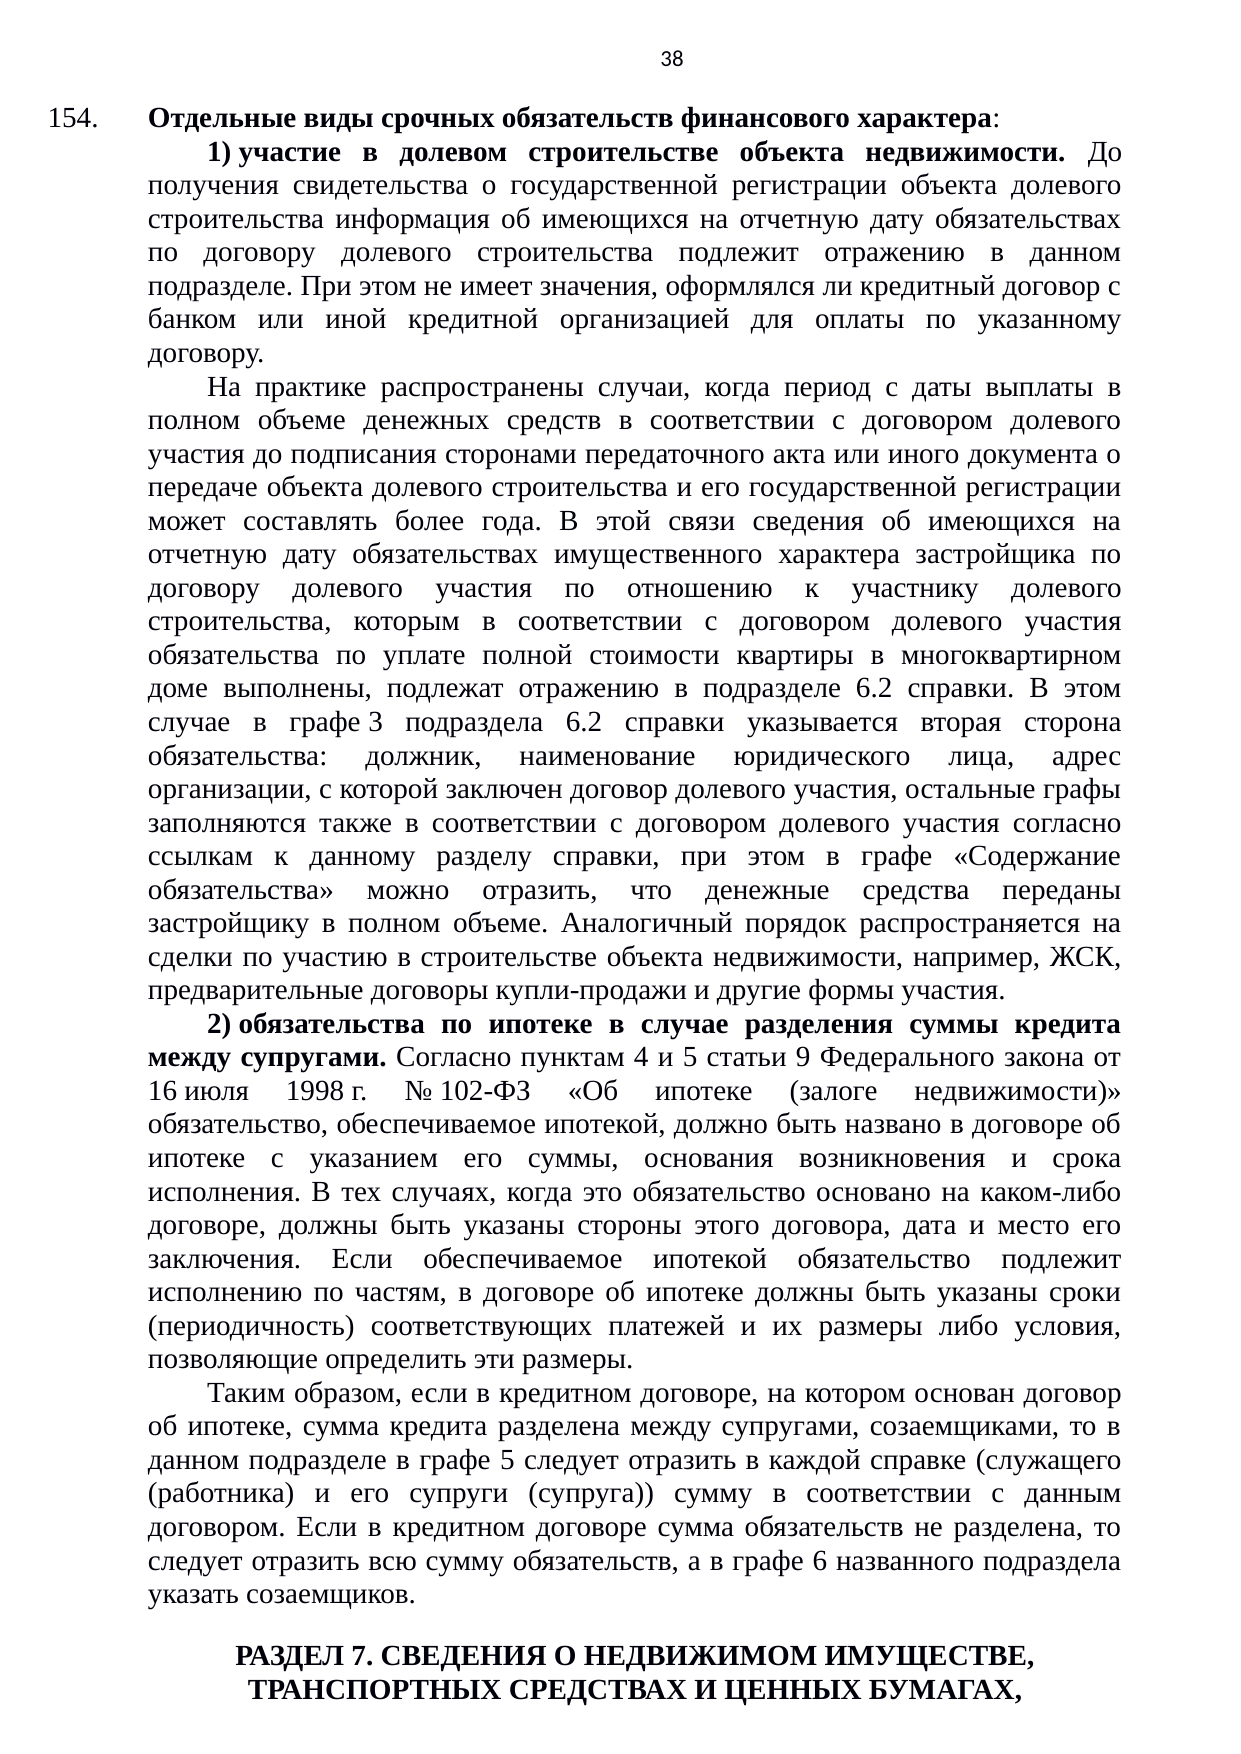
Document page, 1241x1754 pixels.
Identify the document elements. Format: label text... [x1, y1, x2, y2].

text 2) обязательства по ипотеке в случае разделения суммы кредита между супругами. Согласно пунктам 4 и 5 статьи 9 Федерального закона от 16 июля 1998 г. № 102-ФЗ «Об ипотеке (залоге недвижимости)» обязательство, обеспечиваемое ипотекой, должно быть названо в договоре об ипотеке с указанием его суммы, основания возникновения и срока исполнения. В тех случаях, когда это обязательство основано на каком-либо договоре, должны быть указаны стороны этого договора, дата и место его заключения. Если обеспечиваемое ипотекой обязательство подлежит исполнению по частям, в договоре об ипотеке должны быть указаны сроки (периодичность) соответствующих платежей и их размеры либо условия, позволяющие определить эти размеры. [148, 1006, 1122, 1375]
list Отдельные виды срочных обязательств финансового характера: [73, 100, 1122, 134]
list Таким образом, если в кредитном договоре, на котором основан договор об ипотеке, сумма кредита разделена между супругами, созаемщиками, то в данном подразделе в графе 5 следует отразить в каждой справке (служащего (работника) и его супруги (супруга)) сумму в соответствии с данным договором. Если в кредитном договоре сумма обязательств не разделена, то следует отразить всю сумму обязательств, а в графе 6 названного подраздела указать созаемщиков. [148, 1375, 1122, 1610]
list 1) участие в долевом строительстве объекта недвижимости. До получения свидетельства о государственной регистрации объекта долевого строительства информация об имеющихся на отчетную дату обязательствах по договору долевого строительства подлежит отражению в данном подразделе. При этом не имеет значения, оформлялся ли кредитный договор с банком или иной кредитной организацией для оплаты по указанному договору. [148, 134, 1122, 369]
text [148, 1638, 1122, 1706]
text На практике распространены случаи, когда период с даты выплаты в полном объеме денежных средств в соответствии с договором долевого участия до подписания сторонами передаточного акта или иного документа о передаче объекта долевого строительства и его государственной регистрации может составлять более года. В этой связи сведения об имеющихся на отчетную дату обязательствах имущественного характера застройщика по договору долевого участия по отношению к участнику долевого строительства, которым в соответствии с договором долевого участия обязательства по уплате полной стоимости квартиры в многоквартирном доме выполнены, подлежат отражению в подразделе 6.2 справки. В этом случае в графе 3 подраздела 6.2 справки указывается вторая сторона обязательства: должник, наименование юридического лица, адрес организации, с которой заключен договор долевого участия, остальные графы заполняются также в соответствии с договором долевого участия согласно ссылкам к данному разделу справки, при этом в графе «Содержание обязательства» можно отразить, что денежные средства переданы застройщику в полном объеме. Аналогичный порядок распространяется на сделки по участию в строительстве объекта недвижимости, например, ЖСК, предварительные договоры купли-продажи и другие формы участия. [148, 369, 1122, 1006]
